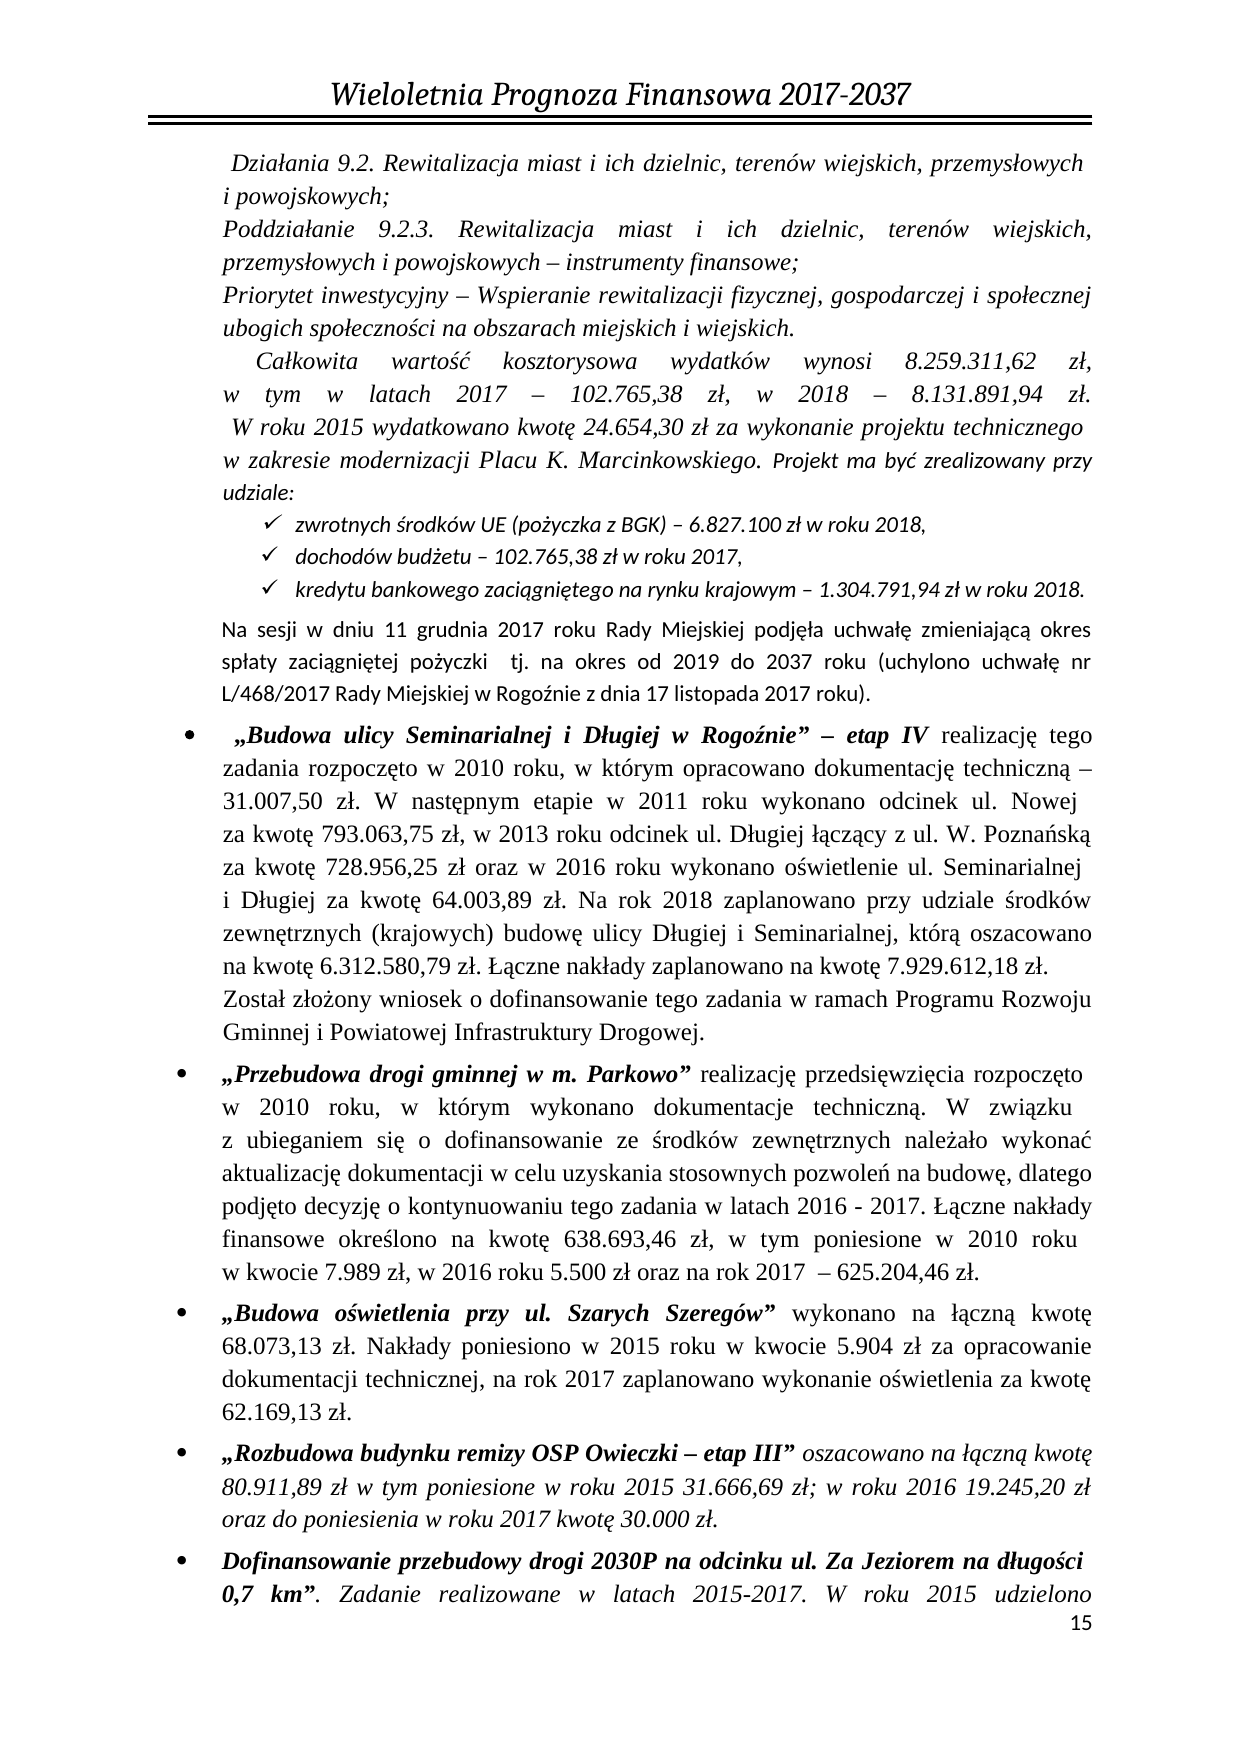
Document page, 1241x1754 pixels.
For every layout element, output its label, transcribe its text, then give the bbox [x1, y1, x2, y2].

list Priorytet inwestycyjny – Wspieranie rewitalizacji fizycznej, gospodarczej i społecznej ubogich społeczności na obszarach miejskich i wiejskich. [223, 280, 1092, 342]
text Na sesji w dniu 11 grudnia 2017 roku Rady Miejskiej podjęła uchwałę zmieniającą okres spłaty zaciągniętej pożyczki tj. na okres od 2019 do 2037 roku (uchylono uchwałę nr L/468/2017 Rady Miejskiej w Rogoźnie z dnia 17 listopada 2017 roku). [221, 615, 1092, 708]
list Poddziałanie 9.2.3. Rewitalizacja miast i ich dzielnic, terenów wiejskich, przemysłowych i powojskowych – instrumenty finansowe; [223, 214, 1092, 276]
list Całkowita wartość kosztorysowa wydatków wynosi 8.259.311,62 zł, w tym w latach 2017 – 102.765,38 zł, w 2018 – 8.131.891,94 zł. W roku 2015 wydatkowano kwotę 24.654,30 zł za wykonanie projektu technicznego w zakresie modernizacji Placu K. Marcinkowskiego. Projekt ma być zrealizowany przy udziale: [223, 346, 1092, 506]
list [177, 1546, 1092, 1608]
list Działania 9.2. Rewitalizacja miast i ich dzielnic, terenów wiejskich, przemysłowych i powojskowych; [223, 148, 1092, 209]
list „Budowa ulicy Seminarialnej i Długiej w Rogoźnie” – etap IV realizację tego zadania rozpoczęto w 2010 roku, w którym opracowano dokumentację techniczną – 31.007,50 zł. W następnym etapie w 2011 roku wykonano odcinek ul. Nowej za kwotę 793.063,75 zł, w 2013 roku odcinek ul. Długiej łączący z ul. W. Poznańską za kwotę 728.956,25 zł oraz w 2016 roku wykonano oświetlenie ul. Seminarialnej i Długiej za kwotę 64.003,89 zł. Na rok 2018 zaplanowano przy udziale środków zewnętrznych (krajowych) budowę ulicy Długiej i Seminarialnej, którą oszacowano na kwotę 6.312.580,79 zł. Łączne nakłady zaplanowano na kwotę 7.929.612,18 zł. [185, 720, 1092, 980]
list Został złożony wniosek o dofinansowanie tego zadania w ramach Programu Rozwoju Gminnej i Powiatowej Infrastruktury Drogowej. [223, 984, 1092, 1046]
list „Przebudowa drogi gminnej w m. Parkowo” realizację przedsięwzięcia rozpoczęto w 2010 roku, w którym wykonano dokumentacje techniczną. W związku z ubieganiem się o dofinansowanie ze środków zewnętrznych należało wykonać aktualizację dokumentacji w celu uzyskania stosownych pozwoleń na budowę, dlatego podjęto decyzję o kontynuowaniu tego zadania w latach 2016 - 2017. Łączne nakłady finansowe określono na kwotę 638.693,46 zł, w tym poniesione w 2010 roku w kwocie 7.989 zł, w 2016 roku 5.500 zł oraz na rok 2017 – 625.204,46 zł. [177, 1059, 1092, 1286]
list zwrotnych środków UE (pożyczka z BGK) – 6.827.100 zł w roku 2018, [260, 510, 1092, 538]
list „Rozbudowa budynku remizy OSP Owieczki – etap III” oszacowano na łączną kwotę 80.911,89 zł w tym poniesione w roku 2015 31.666,69 zł; w roku 2016 19.245,20 zł oraz do poniesienia w roku 2017 kwotę 30.000 zł. [177, 1438, 1092, 1533]
list dochodów budżetu – 102.765,38 zł w roku 2017, [260, 542, 1092, 571]
list „Budowa oświetlenia przy ul. Szarych Szeregów” wykonano na łączną kwotę 68.073,13 zł. Nakłady poniesiono w 2015 roku w kwocie 5.904 zł za opracowanie dokumentacji technicznej, na rok 2017 zaplanowano wykonanie oświetlenia za kwotę 62.169,13 zł. [177, 1298, 1092, 1426]
list kredytu bankowego zaciągniętego na rynku krajowym – 1.304.791,94 zł w roku 2018. [260, 575, 1092, 603]
